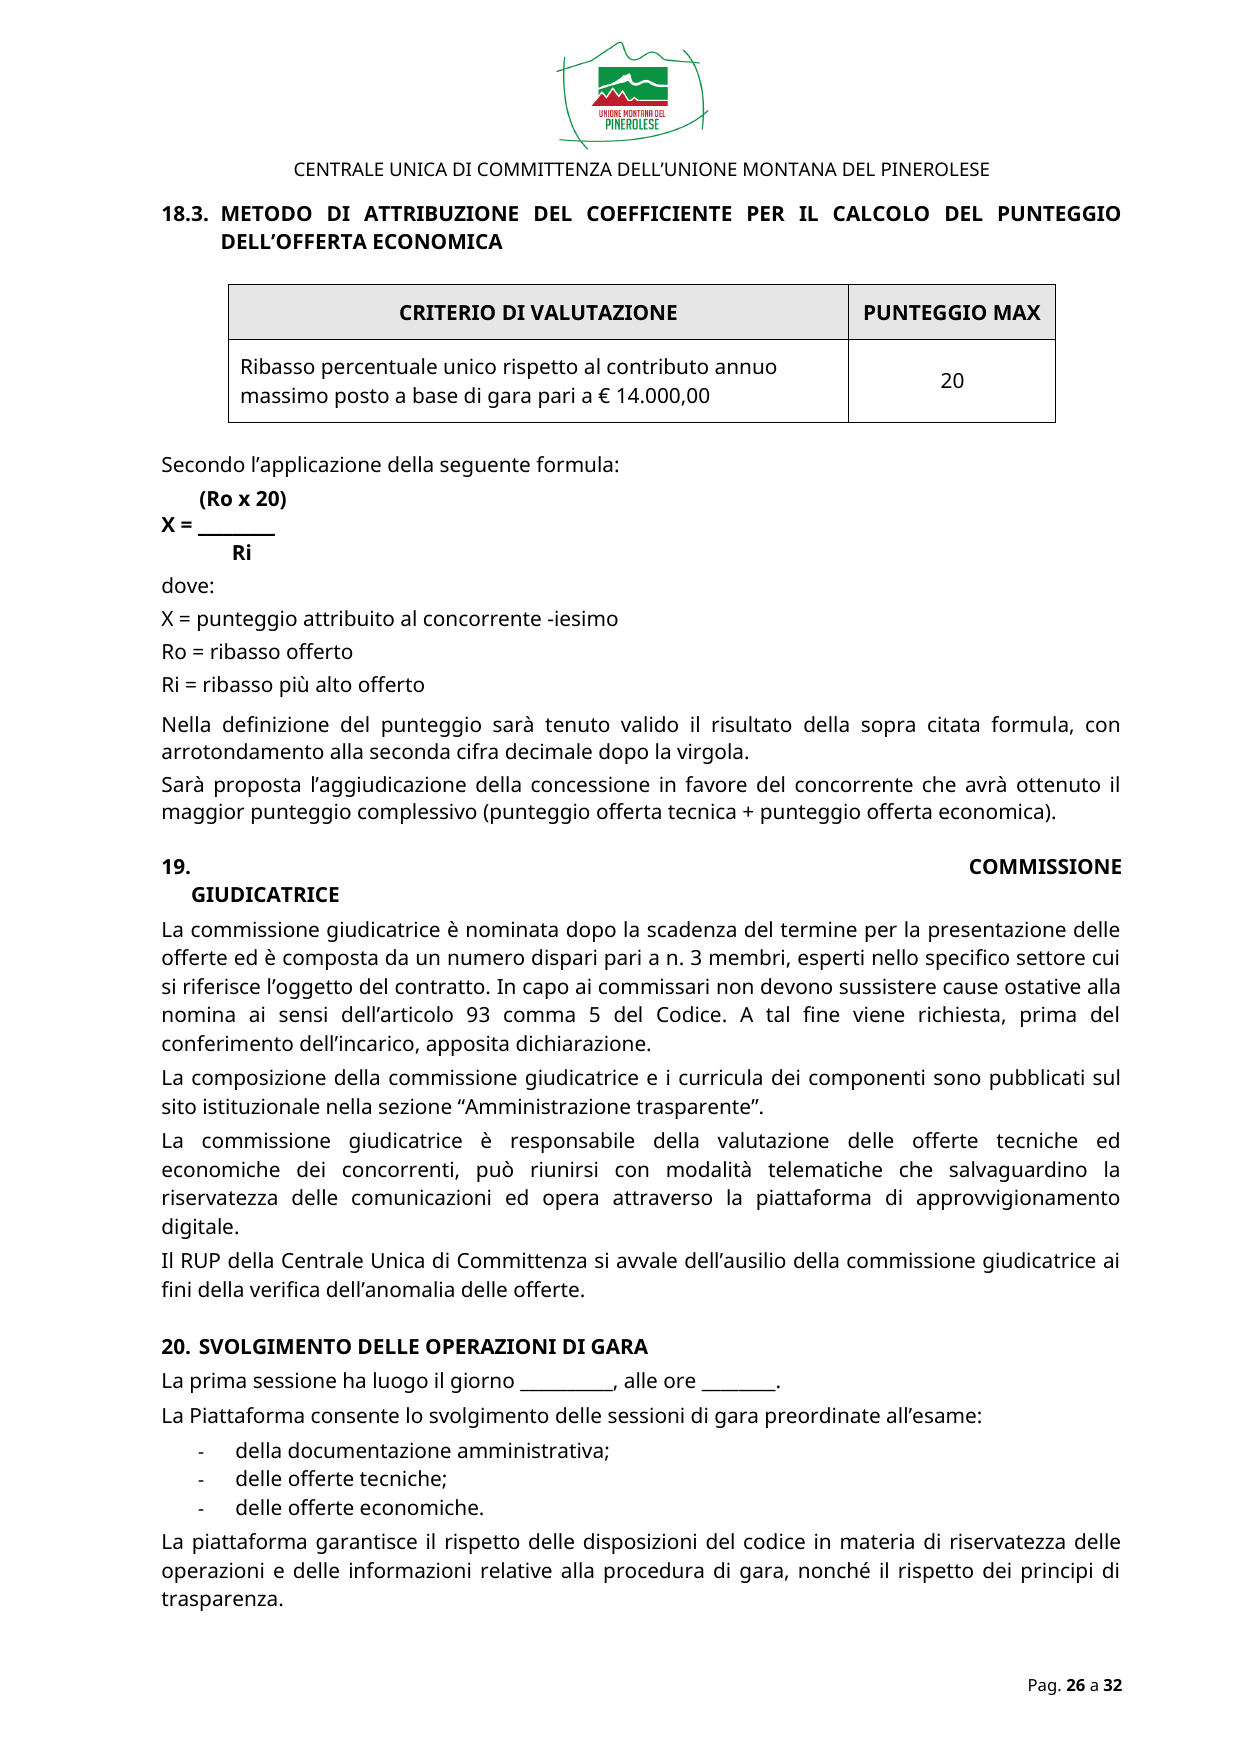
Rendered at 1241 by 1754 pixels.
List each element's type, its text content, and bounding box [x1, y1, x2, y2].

text Ro = ribasso offerto [161, 638, 1122, 665]
text X = punteggio attribuito al concorrente -iesimo [161, 605, 1122, 632]
text La piattaforma garantisce il rispetto delle disposizioni del codice in materia di riservatezza delle operazioni e delle informazioni relative alla procedura di gara, nonché il rispetto dei principi di trasparenza. [161, 1527, 1122, 1613]
text La prima sessione ha luogo il giorno __________, alle ore ________. [161, 1367, 1122, 1395]
text dove: [161, 572, 1122, 598]
text X = _________ [161, 511, 1122, 538]
table_cell 20 [849, 340, 1055, 422]
subtitle SVOLGIMENTO DELLE OPERAZIONI DI GARA [161, 1332, 1122, 1360]
text La commissione giudicatrice è nominata dopo la scadenza del termine per la presentazione delle offerte ed è composta da un numero dispari pari a n. 3 membri, esperti nello specifico settore cui si riferisce l’oggetto del contratto. In capo ai commissari non devono sussistere cause ostative alla nomina ai sensi dell’articolo 93 comma 5 del Codice. A tal fine viene richiesta, prima del conferimento dell’incarico, apposita dichiarazione. [161, 915, 1122, 1057]
subtitle METODO DI ATTRIBUZIONE DEL COEFFICIENTE PER IL CALCOLO DEL PUNTEGGIO DELL’OFFERTA ECONOMICA [161, 199, 1122, 256]
table_cell Ribasso percentuale unico rispetto al contributo annuo massimo posto a base di gara pari a € 14.000,00 [229, 340, 848, 422]
text Secondo l’applicazione della seguente formula: [161, 451, 1122, 478]
text La Piattaforma consente lo svolgimento delle sessioni di gara preordinate all’esame: [161, 1401, 1122, 1430]
table_header PUNTEGGIO MAX [849, 285, 1055, 339]
text Ri [161, 538, 1122, 565]
text Ri = ribasso più alto offerto [161, 671, 1122, 698]
table_header CRITERIO DI VALUTAZIONE [229, 285, 848, 339]
list delle offerte economiche. [198, 1493, 1122, 1521]
text Sarà proposta l’aggiudicazione della concessione in favore del concorrente che avrà ottenuto il maggior punteggio complessivo (punteggio offerta tecnica + punteggio offerta economica). [161, 771, 1122, 825]
list delle offerte tecniche; [198, 1464, 1122, 1493]
text La composizione della commissione giudicatrice e i curricula dei componenti sono pubblicati sul sito istituzionale nella sezione “Amministrazione trasparente”. [161, 1063, 1122, 1120]
text Il RUP della Centrale Unica di Committenza si avvale dell’ausilio della commissione giudicatrice ai fini della verifica dell’anomalia delle offerte. [161, 1247, 1122, 1303]
text La commissione giudicatrice è responsabile della valutazione delle offerte tecniche ed economiche dei concorrenti, può riunirsi con modalità telematiche che salvaguardino la riservatezza delle comunicazioni ed opera attraverso la piattaforma di approvvigionamento digitale. [161, 1127, 1122, 1240]
text Nella definizione del punteggio sarà tenuto valido il risultato della sopra citata formula, con arrotondamento alla seconda cifra decimale dopo la virgola. [161, 711, 1122, 765]
subtitle COMMISSIONE GIUDICATRICE [161, 852, 1122, 909]
list della documentazione amministrativa; [198, 1436, 1122, 1464]
text (Ro x 20) [161, 484, 1122, 511]
